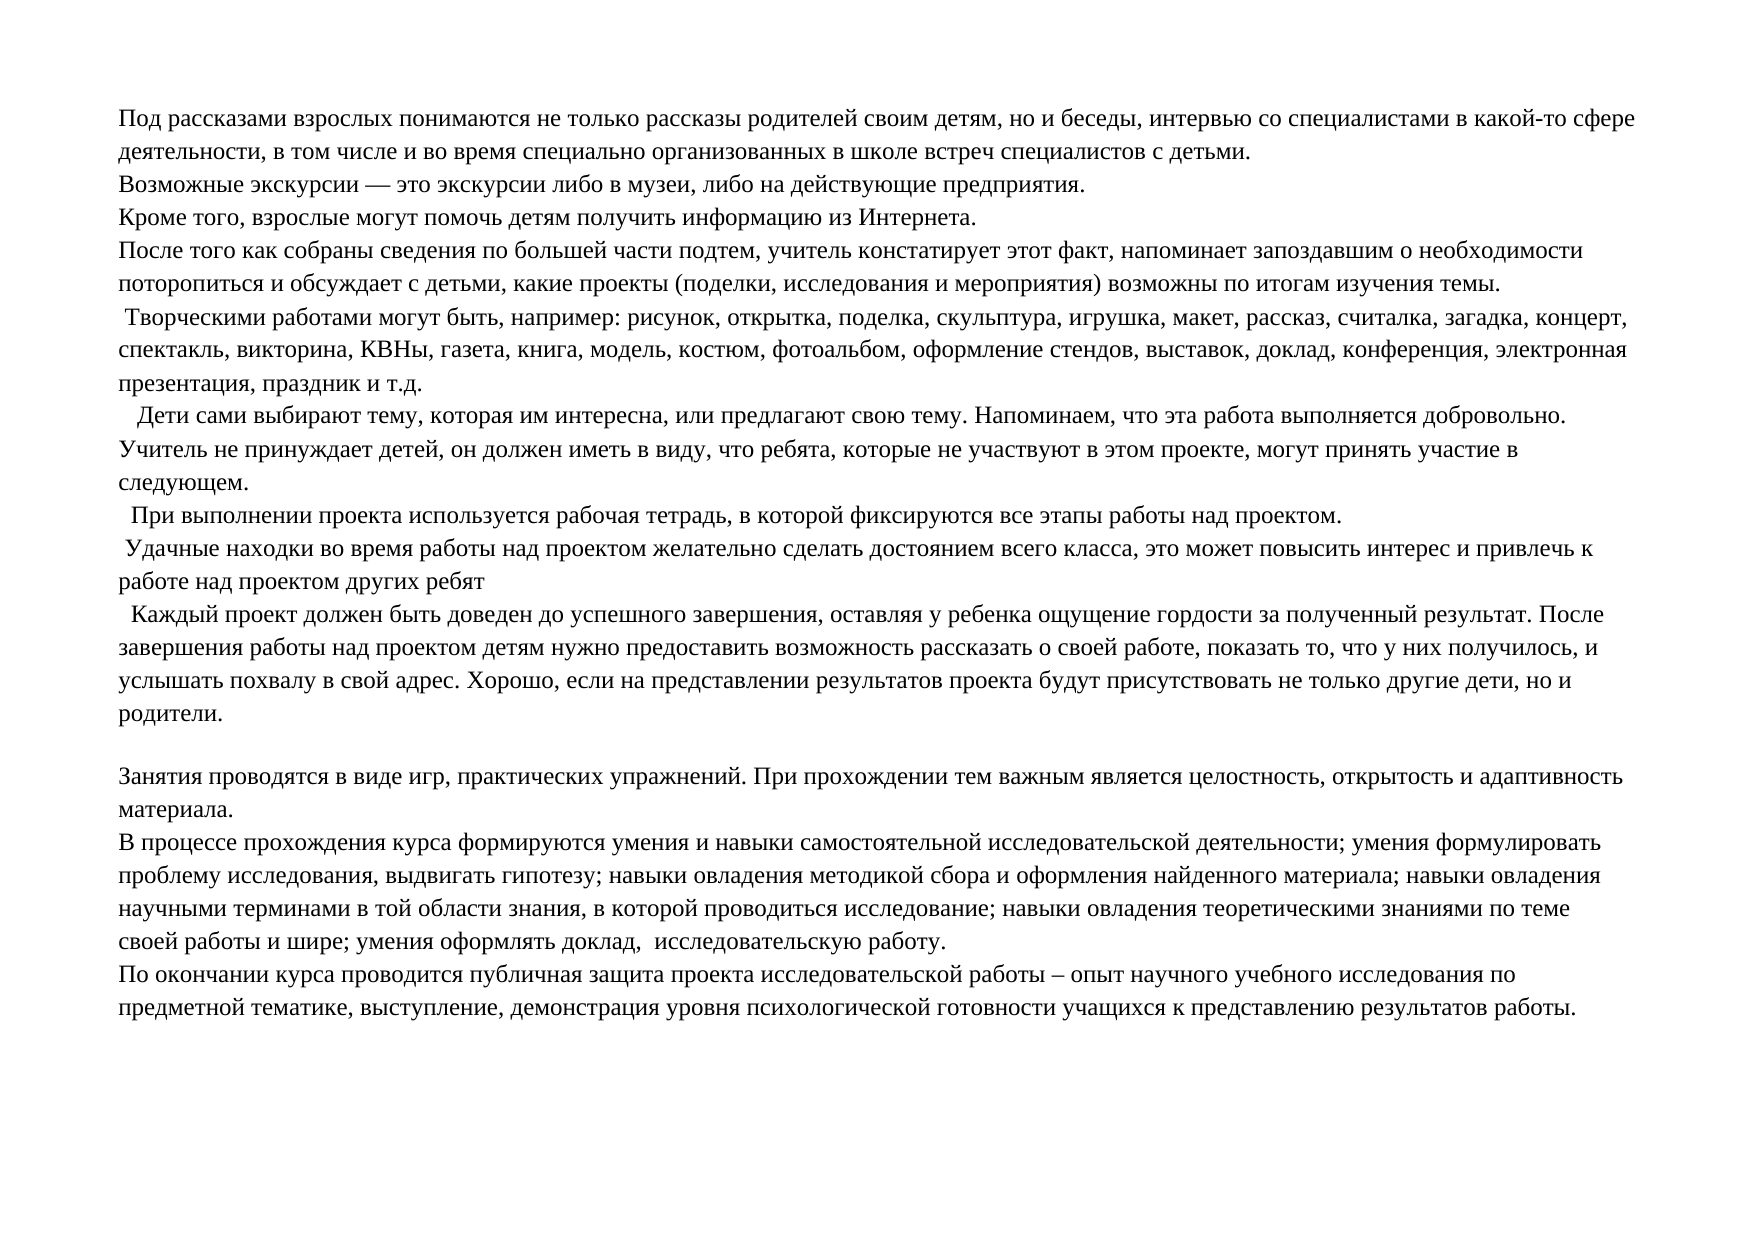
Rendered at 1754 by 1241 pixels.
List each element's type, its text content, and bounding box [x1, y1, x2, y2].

text По окончании курса проводится публичная защита проекта исследовательской работы – опыт научного учебного исследования по предметной тематике, выступление, демонстрация уровня психологической готовности учащихся к представлению результатов работы. [118, 959, 1636, 1021]
text Занятия проводятся в виде игр, практических упражнений. При прохождении тем важным является целостность, открытость и адаптивность материала. [118, 761, 1636, 823]
text Возможные экскурсии — это экскурсии либо в музеи, либо на действующие предприятия. [118, 169, 1636, 198]
text Каждый проект должен быть доведен до успешного завершения, оставляя у ребенка ощущение гордости за полученный результат. После завершения работы над проектом детям нужно предоставить возможность рассказать о своей работе, показать то, что у них получилось, и услышать похвалу в свой адрес. Хорошо, если на представлении результатов проекта будут присутствовать не только другие дети, но и родители. [118, 599, 1636, 727]
text При выполнении проекта используется рабочая тетрадь, в которой фиксируются все этапы работы над проектом. [118, 500, 1636, 528]
text Творческими работами могут быть, например: рисунок, открытка, поделка, скульптура, игрушка, макет, рассказ, считалка, загадка, концерт, спектакль, викторина, КВНы, газета, книга, модель, костюм, фотоальбом, оформление стендов, выставок, доклад, конференция, электронная презентация, праздник и т.д. [118, 302, 1636, 396]
text Под рассказами взрослых понимаются не только рассказы родителей своим детям, но и беседы, интервью со специалистами в какой-то сфере деятельности, в том числе и во время специально организованных в школе встреч специалистов с детьми. [118, 103, 1636, 165]
text В процессе прохождения курса формируются умения и навыки самостоятельной исследовательской деятельности; умения формулировать проблему исследования, выдвигать гипотезу; навыки овладения методикой сбора и оформления найденного материала; навыки овладения научными терминами в той области знания, в которой проводиться исследование; навыки овладения теоретическими знаниями по теме своей работы и шире; умения оформлять доклад, исследовательскую работу. [118, 827, 1636, 955]
text Дети сами выбирают тему, которая им интересна, или предлагают свою тему. Напоминаем, что эта работа выполняется добровольно. Учитель не принуждает детей, он должен иметь в виду, что ребята, которые не участвуют в этом проекте, могут принять участие в следующем. [118, 401, 1636, 495]
text Удачные находки во время работы над проектом желательно сделать достоянием всего класса, это может повысить интерес и привлечь к работе над проектом других ребят [118, 533, 1636, 594]
text Кроме того, взрослые могут помочь детям получить информацию из Интернета. [118, 202, 1636, 231]
text После того как собраны сведения по большей части подтем, учитель констатирует этот факт, напоминает запоздавшим о необходимости поторопиться и обсуждает с детьми, какие проекты (поделки, исследования и мероприятия) возможны по итогам изучения темы. [118, 236, 1636, 297]
